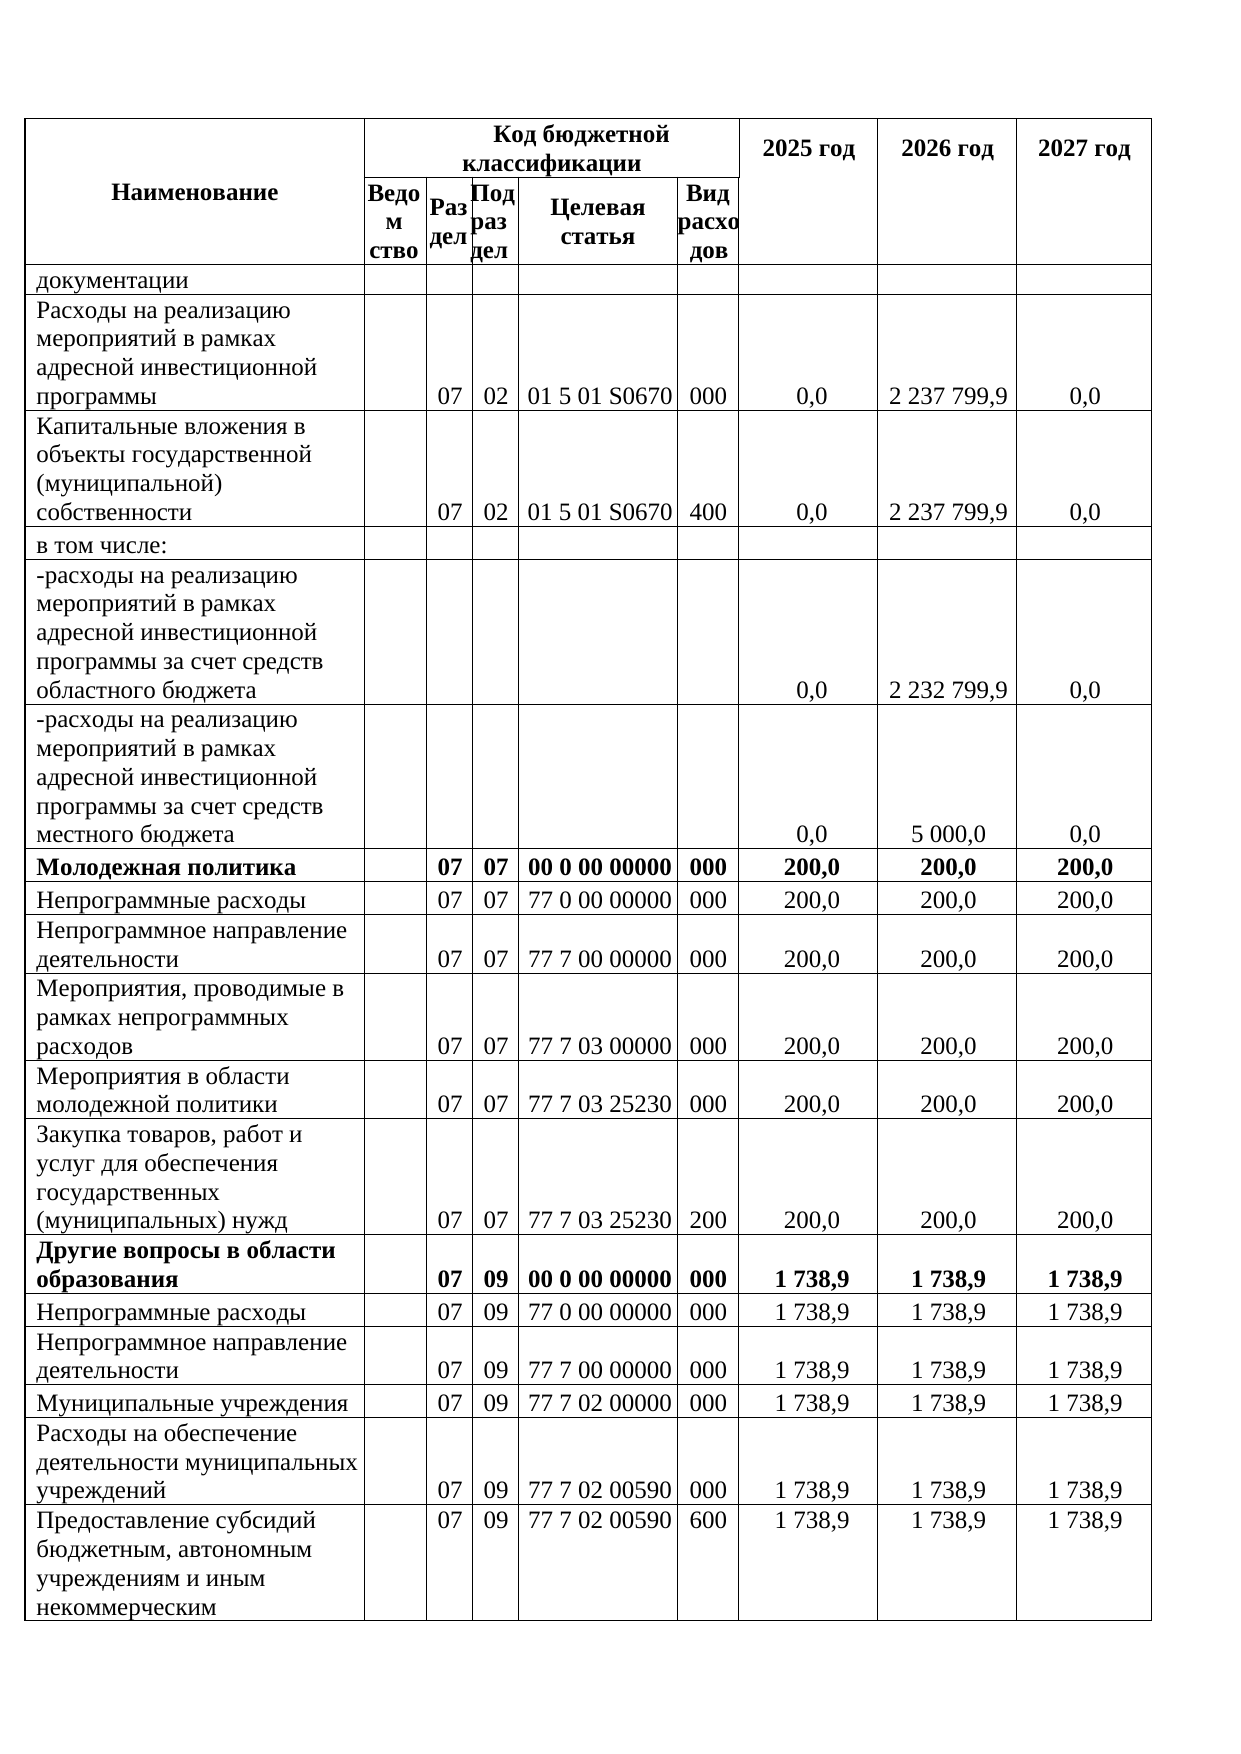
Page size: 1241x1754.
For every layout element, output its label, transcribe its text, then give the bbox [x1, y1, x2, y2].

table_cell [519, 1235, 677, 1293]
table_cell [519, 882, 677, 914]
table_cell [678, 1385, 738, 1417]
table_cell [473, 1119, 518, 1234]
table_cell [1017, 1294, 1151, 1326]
table_cell Раз дел [427, 178, 472, 264]
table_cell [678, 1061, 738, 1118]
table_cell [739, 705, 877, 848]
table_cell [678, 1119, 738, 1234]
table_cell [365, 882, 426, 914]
table_header 2027 год [1017, 119, 1151, 177]
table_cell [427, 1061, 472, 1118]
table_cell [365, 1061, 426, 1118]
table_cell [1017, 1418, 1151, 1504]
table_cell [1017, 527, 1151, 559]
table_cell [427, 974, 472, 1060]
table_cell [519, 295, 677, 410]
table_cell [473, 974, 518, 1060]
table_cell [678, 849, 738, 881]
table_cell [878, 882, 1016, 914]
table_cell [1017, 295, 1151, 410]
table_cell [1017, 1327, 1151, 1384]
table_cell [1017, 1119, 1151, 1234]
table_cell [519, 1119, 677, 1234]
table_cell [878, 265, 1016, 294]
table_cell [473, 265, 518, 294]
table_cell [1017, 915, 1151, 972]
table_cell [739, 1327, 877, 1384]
table_header 2026 год [878, 119, 1016, 177]
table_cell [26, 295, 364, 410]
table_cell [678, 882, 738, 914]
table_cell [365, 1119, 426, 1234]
table_cell [878, 177, 1016, 264]
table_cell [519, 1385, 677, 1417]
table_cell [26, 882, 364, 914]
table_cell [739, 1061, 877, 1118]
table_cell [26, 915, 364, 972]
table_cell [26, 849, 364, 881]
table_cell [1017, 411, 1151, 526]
table_header Наименование [26, 119, 364, 264]
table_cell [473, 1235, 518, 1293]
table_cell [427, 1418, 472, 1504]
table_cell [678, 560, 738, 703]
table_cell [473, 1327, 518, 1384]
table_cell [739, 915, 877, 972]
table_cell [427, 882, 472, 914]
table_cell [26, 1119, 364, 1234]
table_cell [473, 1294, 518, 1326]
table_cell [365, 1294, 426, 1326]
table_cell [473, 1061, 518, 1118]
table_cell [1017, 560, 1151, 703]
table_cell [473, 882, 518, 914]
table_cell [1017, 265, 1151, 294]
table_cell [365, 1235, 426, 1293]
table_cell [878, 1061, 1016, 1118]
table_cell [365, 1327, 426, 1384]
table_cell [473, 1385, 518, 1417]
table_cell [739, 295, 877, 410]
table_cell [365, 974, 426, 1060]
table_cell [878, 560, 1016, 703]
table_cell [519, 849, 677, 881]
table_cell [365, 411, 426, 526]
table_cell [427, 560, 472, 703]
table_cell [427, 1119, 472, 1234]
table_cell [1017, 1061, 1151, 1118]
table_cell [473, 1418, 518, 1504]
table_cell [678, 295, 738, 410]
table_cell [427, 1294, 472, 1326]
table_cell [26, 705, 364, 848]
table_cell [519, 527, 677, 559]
table_cell Ведом ство [365, 178, 426, 264]
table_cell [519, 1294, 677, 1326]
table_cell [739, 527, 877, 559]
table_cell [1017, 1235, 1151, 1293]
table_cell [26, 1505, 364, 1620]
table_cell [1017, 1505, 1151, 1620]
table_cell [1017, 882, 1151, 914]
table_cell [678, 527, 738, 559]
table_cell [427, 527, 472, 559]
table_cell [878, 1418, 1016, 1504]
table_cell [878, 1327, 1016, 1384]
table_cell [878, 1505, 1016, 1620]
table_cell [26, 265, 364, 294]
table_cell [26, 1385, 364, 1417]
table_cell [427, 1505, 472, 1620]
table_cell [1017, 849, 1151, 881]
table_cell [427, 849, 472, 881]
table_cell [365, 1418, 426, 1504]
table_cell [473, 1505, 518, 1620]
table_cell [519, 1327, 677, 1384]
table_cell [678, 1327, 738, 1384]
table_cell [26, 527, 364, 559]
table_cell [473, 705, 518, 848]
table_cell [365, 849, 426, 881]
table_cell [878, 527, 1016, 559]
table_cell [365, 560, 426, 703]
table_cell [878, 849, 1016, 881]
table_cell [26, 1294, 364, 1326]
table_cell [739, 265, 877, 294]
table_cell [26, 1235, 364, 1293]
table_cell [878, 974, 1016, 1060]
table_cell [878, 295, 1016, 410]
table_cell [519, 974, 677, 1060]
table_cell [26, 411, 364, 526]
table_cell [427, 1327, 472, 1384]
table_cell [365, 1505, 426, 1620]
table_cell Под раз дел [473, 178, 518, 264]
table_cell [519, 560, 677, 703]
table_cell [739, 177, 877, 264]
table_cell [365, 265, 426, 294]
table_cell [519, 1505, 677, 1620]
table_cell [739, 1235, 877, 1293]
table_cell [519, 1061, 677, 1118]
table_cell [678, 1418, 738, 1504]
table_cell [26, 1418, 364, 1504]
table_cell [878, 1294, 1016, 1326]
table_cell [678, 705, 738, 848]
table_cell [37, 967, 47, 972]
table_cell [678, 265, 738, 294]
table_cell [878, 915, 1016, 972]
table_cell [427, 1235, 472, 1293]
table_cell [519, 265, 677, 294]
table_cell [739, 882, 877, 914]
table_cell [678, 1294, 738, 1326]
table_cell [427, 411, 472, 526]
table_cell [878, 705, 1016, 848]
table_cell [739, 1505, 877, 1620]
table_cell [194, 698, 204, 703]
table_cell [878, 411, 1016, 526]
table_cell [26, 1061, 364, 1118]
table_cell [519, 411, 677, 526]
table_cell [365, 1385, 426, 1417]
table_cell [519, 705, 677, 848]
table_header 2025 год [740, 119, 877, 177]
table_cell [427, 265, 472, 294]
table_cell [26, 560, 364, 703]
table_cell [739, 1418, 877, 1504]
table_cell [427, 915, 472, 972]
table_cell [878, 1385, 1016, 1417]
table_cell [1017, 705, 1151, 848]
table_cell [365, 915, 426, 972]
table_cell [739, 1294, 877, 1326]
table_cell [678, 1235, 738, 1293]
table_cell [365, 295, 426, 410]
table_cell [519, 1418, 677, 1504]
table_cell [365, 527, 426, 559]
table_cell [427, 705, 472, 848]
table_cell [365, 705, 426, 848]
table_cell Целевая статья [519, 178, 677, 264]
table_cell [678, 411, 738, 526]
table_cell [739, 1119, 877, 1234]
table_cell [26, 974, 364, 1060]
table_cell Вид расходов [678, 178, 738, 264]
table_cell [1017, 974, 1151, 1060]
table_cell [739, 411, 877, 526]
table_cell [1017, 177, 1151, 264]
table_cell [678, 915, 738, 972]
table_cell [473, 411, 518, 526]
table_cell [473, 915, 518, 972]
table_header Код бюджетной классификации [365, 119, 739, 177]
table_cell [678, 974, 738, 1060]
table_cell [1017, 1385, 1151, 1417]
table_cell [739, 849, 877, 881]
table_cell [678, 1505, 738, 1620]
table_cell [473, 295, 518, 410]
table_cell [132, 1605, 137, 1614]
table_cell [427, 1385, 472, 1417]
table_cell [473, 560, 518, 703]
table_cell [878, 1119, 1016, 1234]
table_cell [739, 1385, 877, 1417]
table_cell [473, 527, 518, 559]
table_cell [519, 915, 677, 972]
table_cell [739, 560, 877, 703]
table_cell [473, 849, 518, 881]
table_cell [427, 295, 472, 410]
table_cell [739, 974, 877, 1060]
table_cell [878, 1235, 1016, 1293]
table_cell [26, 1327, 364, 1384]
